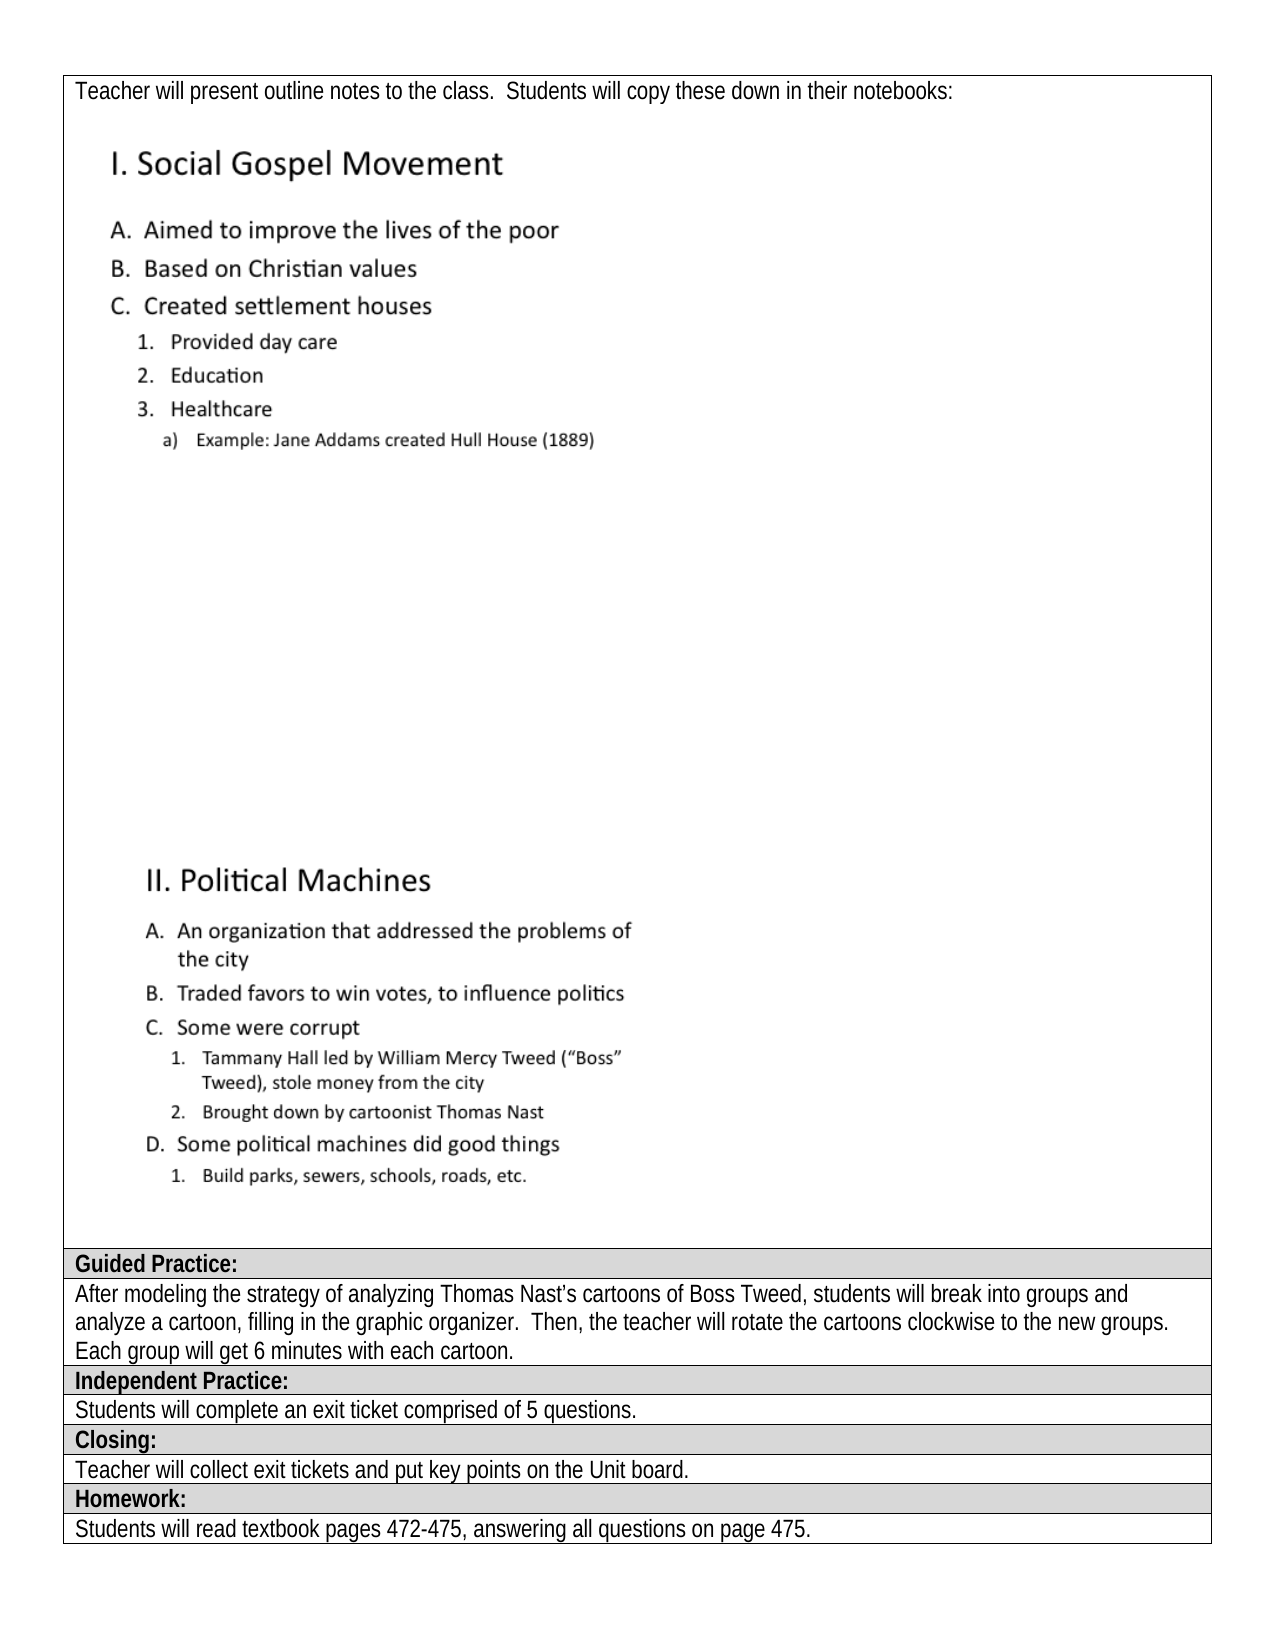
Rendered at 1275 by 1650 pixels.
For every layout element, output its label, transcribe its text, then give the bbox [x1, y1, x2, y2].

table_cell Students will read textbook pages 472-475, answering all questions on page 475. [64, 1514, 1211, 1543]
table_cell Teacher will present outline notes to the class. Students will copy these down in their notebooks: [64, 76, 1211, 1248]
table_cell Students will complete an exit ticket comprised of 5 questions. [64, 1395, 1211, 1424]
table_cell Closing: [64, 1425, 1211, 1454]
table_cell Homework: [64, 1484, 1211, 1513]
table_cell Independent Practice: [64, 1366, 1211, 1394]
picture [75, 104, 671, 552]
table_cell Teacher will collect exit tickets and put key points on the Unit board. [64, 1455, 1211, 1483]
table_cell After modeling the strategy of analyzing Thomas Nast’s cartoons of Boss Tweed, students will break into groups and analyze a cartoon, filling in the graphic organizer. Then, the teacher will rotate the cartoons clockwise to the new groups. Each group will get 6 minutes with each cartoon. [64, 1279, 1211, 1364]
table_cell Guided Practice: [64, 1249, 1211, 1278]
picture [112, 825, 675, 1246]
